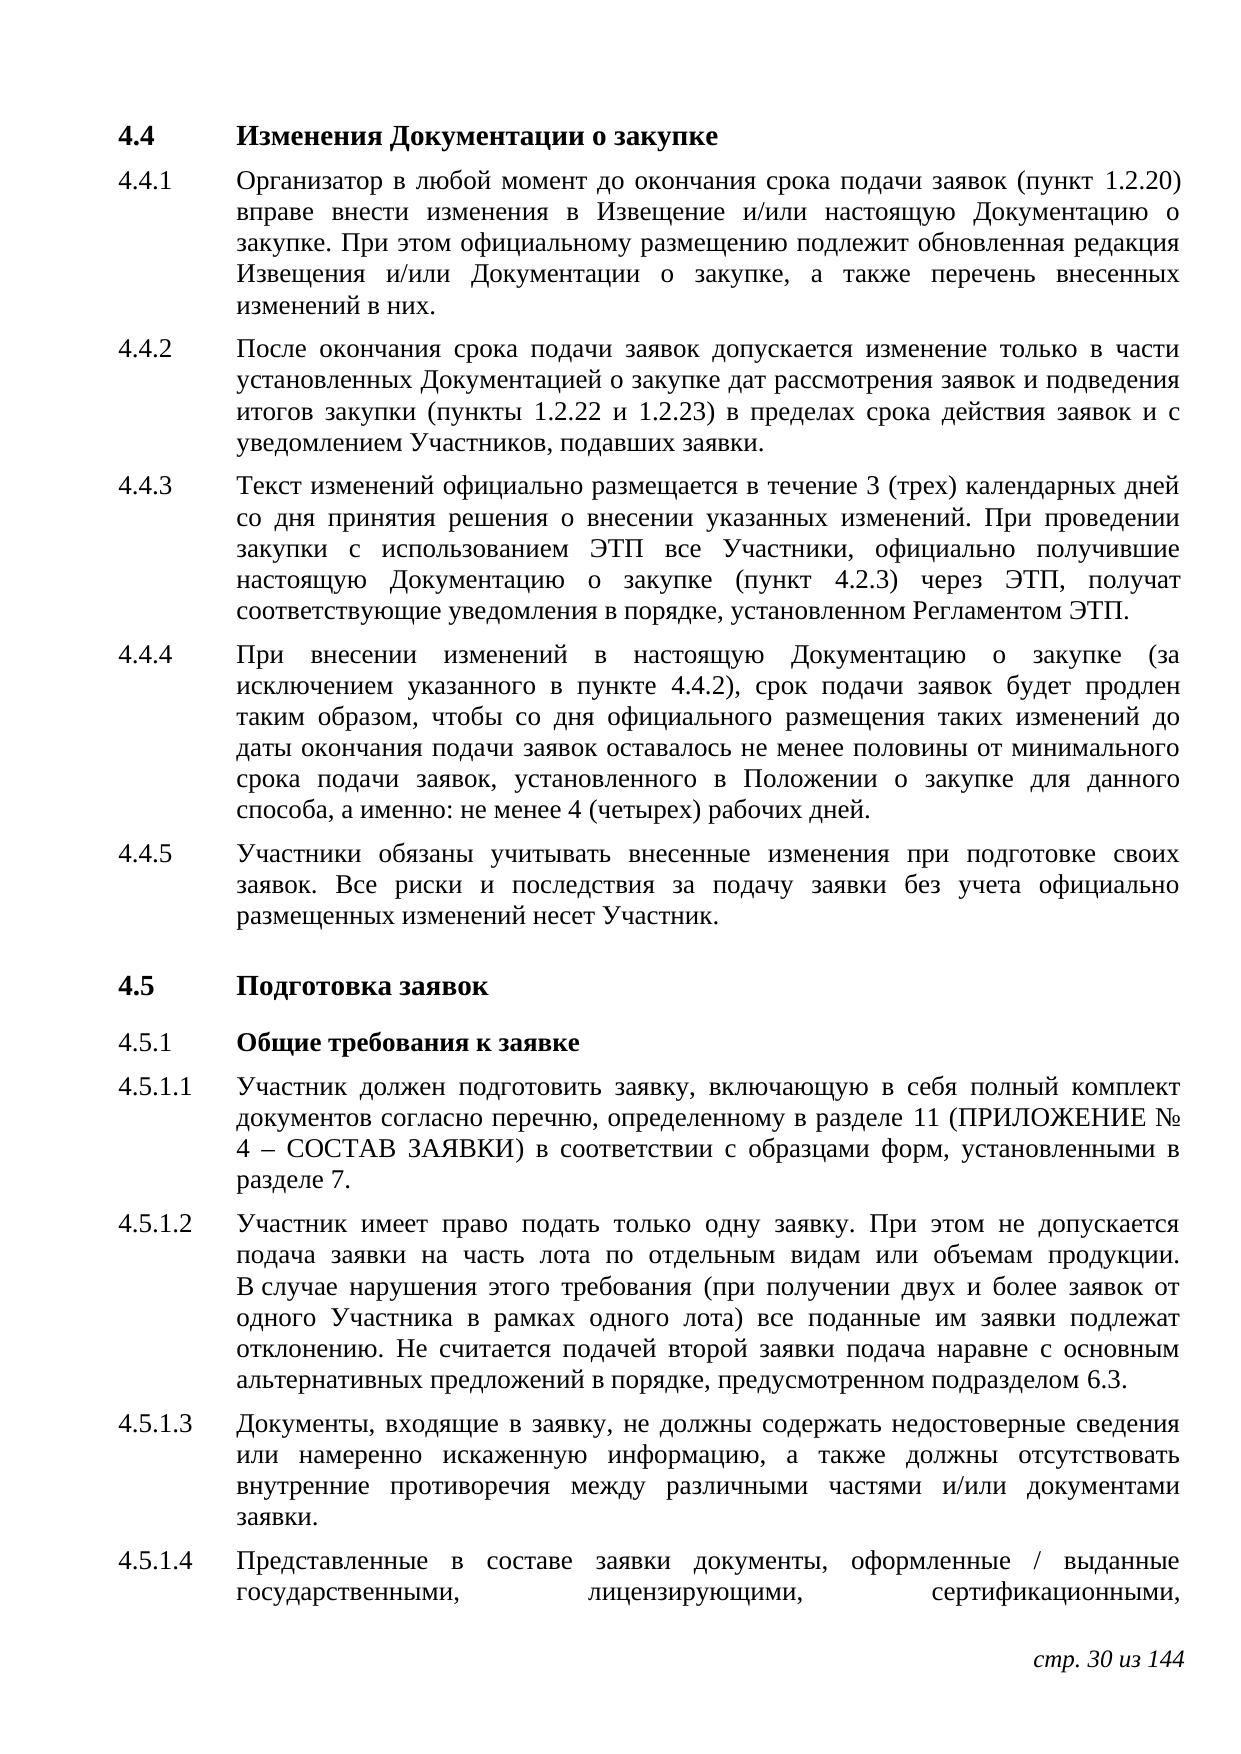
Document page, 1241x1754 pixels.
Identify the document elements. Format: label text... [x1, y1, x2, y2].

text Общие требования к заявке [118, 1027, 1181, 1058]
list Участник должен подготовить заявку, включающую в себя полный комплект документов согласно перечню, определенному в разделе 11 (ПРИЛОЖЕНИЕ № 4 – СОСТАВ ЗАЯВКИ) в соответствии с образцами форм, установленными в разделе 7. [118, 1070, 1181, 1195]
text При внесении изменений в настоящую Документацию о закупке (за исключением указанного в пункте 4.4.2), срок подачи заявок будет продлен таким образом, чтобы со дня официального размещения таких изменений до даты окончания подачи заявок оставалось не менее половины от минимального срока подачи заявок, установленного в Положении о закупке для данного способа, а именно: не менее 4 (четырех) рабочих дней. [118, 638, 1181, 824]
text Текст изменений официально размещается в течение 3 (трех) календарных дней со дня принятия решения о внесении указанных изменений. При проведении закупки с использованием ЭТП все Участники, официально получившие настоящую Документацию о закупке (пункт 4.2.3) через ЭТП, получат соответствующие уведомления в порядке, установленном Регламентом ЭТП. [118, 469, 1181, 625]
text Документы, входящие в заявку, не должны содержать недостоверные сведения или намеренно искаженную информацию, а также должны отсутствовать внутренние противоречия между различными частями и/или документами заявки. [118, 1407, 1181, 1531]
subtitle Изменения Документации о закупке [118, 118, 1181, 152]
list Участник имеет право подать только одну заявку. При этом не допускается подача заявки на часть лота по отдельным видам или объемам продукции. В случае нарушения этого требования (при получении двух и более заявок от одного Участника в рамках одного лота) все поданные им заявки подлежат отклонению. Не считается подачей второй заявки подача наравне с основным альтернативных предложений в порядке, предусмотренном подразделом 6.3. [118, 1207, 1181, 1394]
text Участники обязаны учитывать внесенные изменения при подготовке своих заявок. Все риски и последствия за подачу заявки без учета официально размещенных изменений несет Участник. [118, 837, 1181, 931]
text Организатор в любой момент до окончания срока подачи заявок (пункт 1.2.20) вправе внести изменения в Извещение и/или настоящую Документацию о закупке. При этом официальному размещению подлежит обновленная редакция Извещения и/или Документации о закупке, а также перечень внесенных изменений в них. [118, 164, 1181, 320]
subtitle Подготовка заявок [118, 968, 1181, 1002]
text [118, 1544, 1181, 1606]
text После окончания срока подачи заявок допускается изменение только в части установленных Документацией о закупке дат рассмотрения заявок и подведения итогов закупки (пункты 1.2.22 и 1.2.23) в пределах срока действия заявок и с уведомлением Участников, подавших заявки. [118, 332, 1181, 457]
